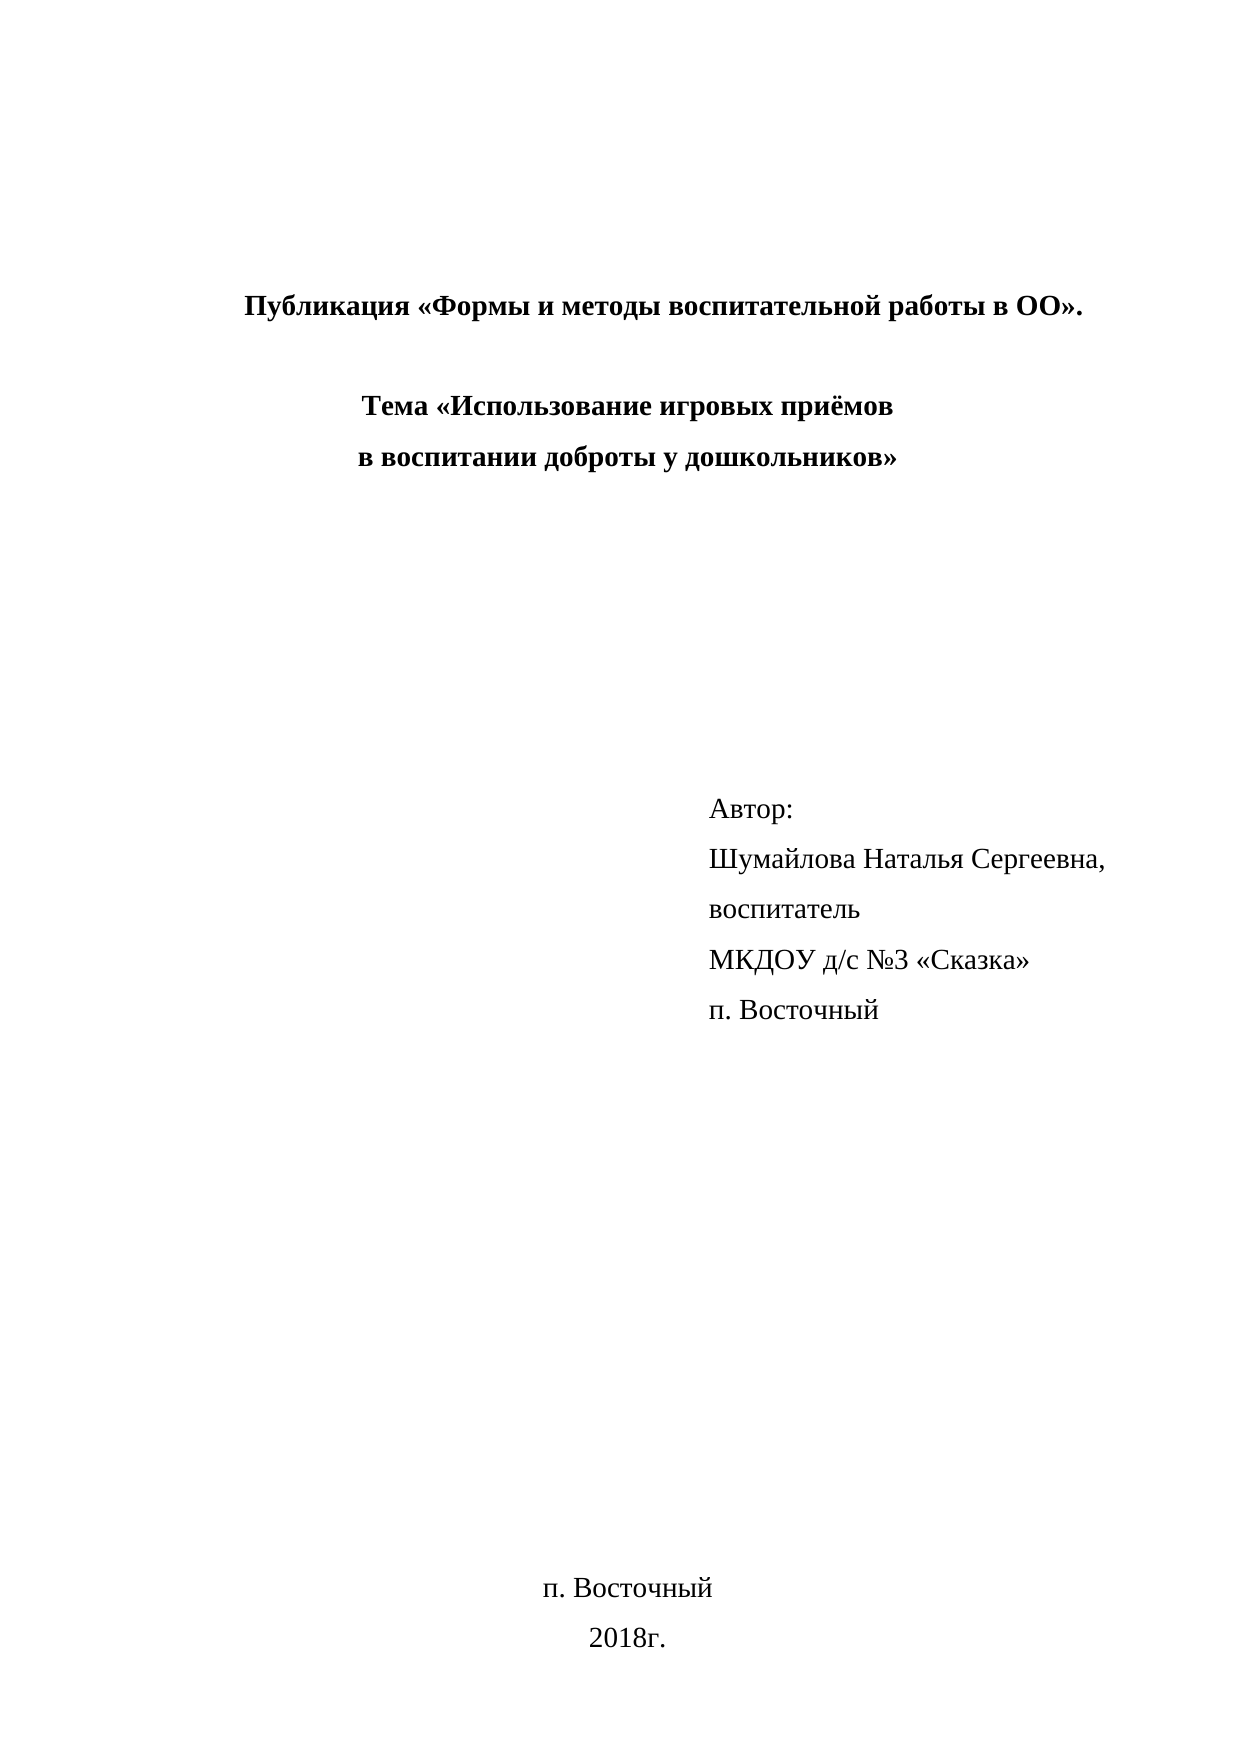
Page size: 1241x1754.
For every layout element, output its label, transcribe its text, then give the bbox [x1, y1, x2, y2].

text п. Восточный [709, 992, 1196, 1026]
text 2018г. [118, 1620, 1137, 1654]
text Автор: [709, 791, 1137, 824]
text п. Восточный [118, 1570, 1137, 1603]
text МКДОУ д/с №3 «Сказка» [709, 942, 1137, 976]
text Тема «Использование игровых приёмов [118, 388, 1137, 422]
text Шумайлова Наталья Сергеевна, воспитатель [709, 841, 1137, 925]
text в воспитании доброты у дошкольников» [118, 439, 1137, 472]
text Публикация «Формы и методы воспитательной работы в ОО». [118, 288, 1137, 321]
